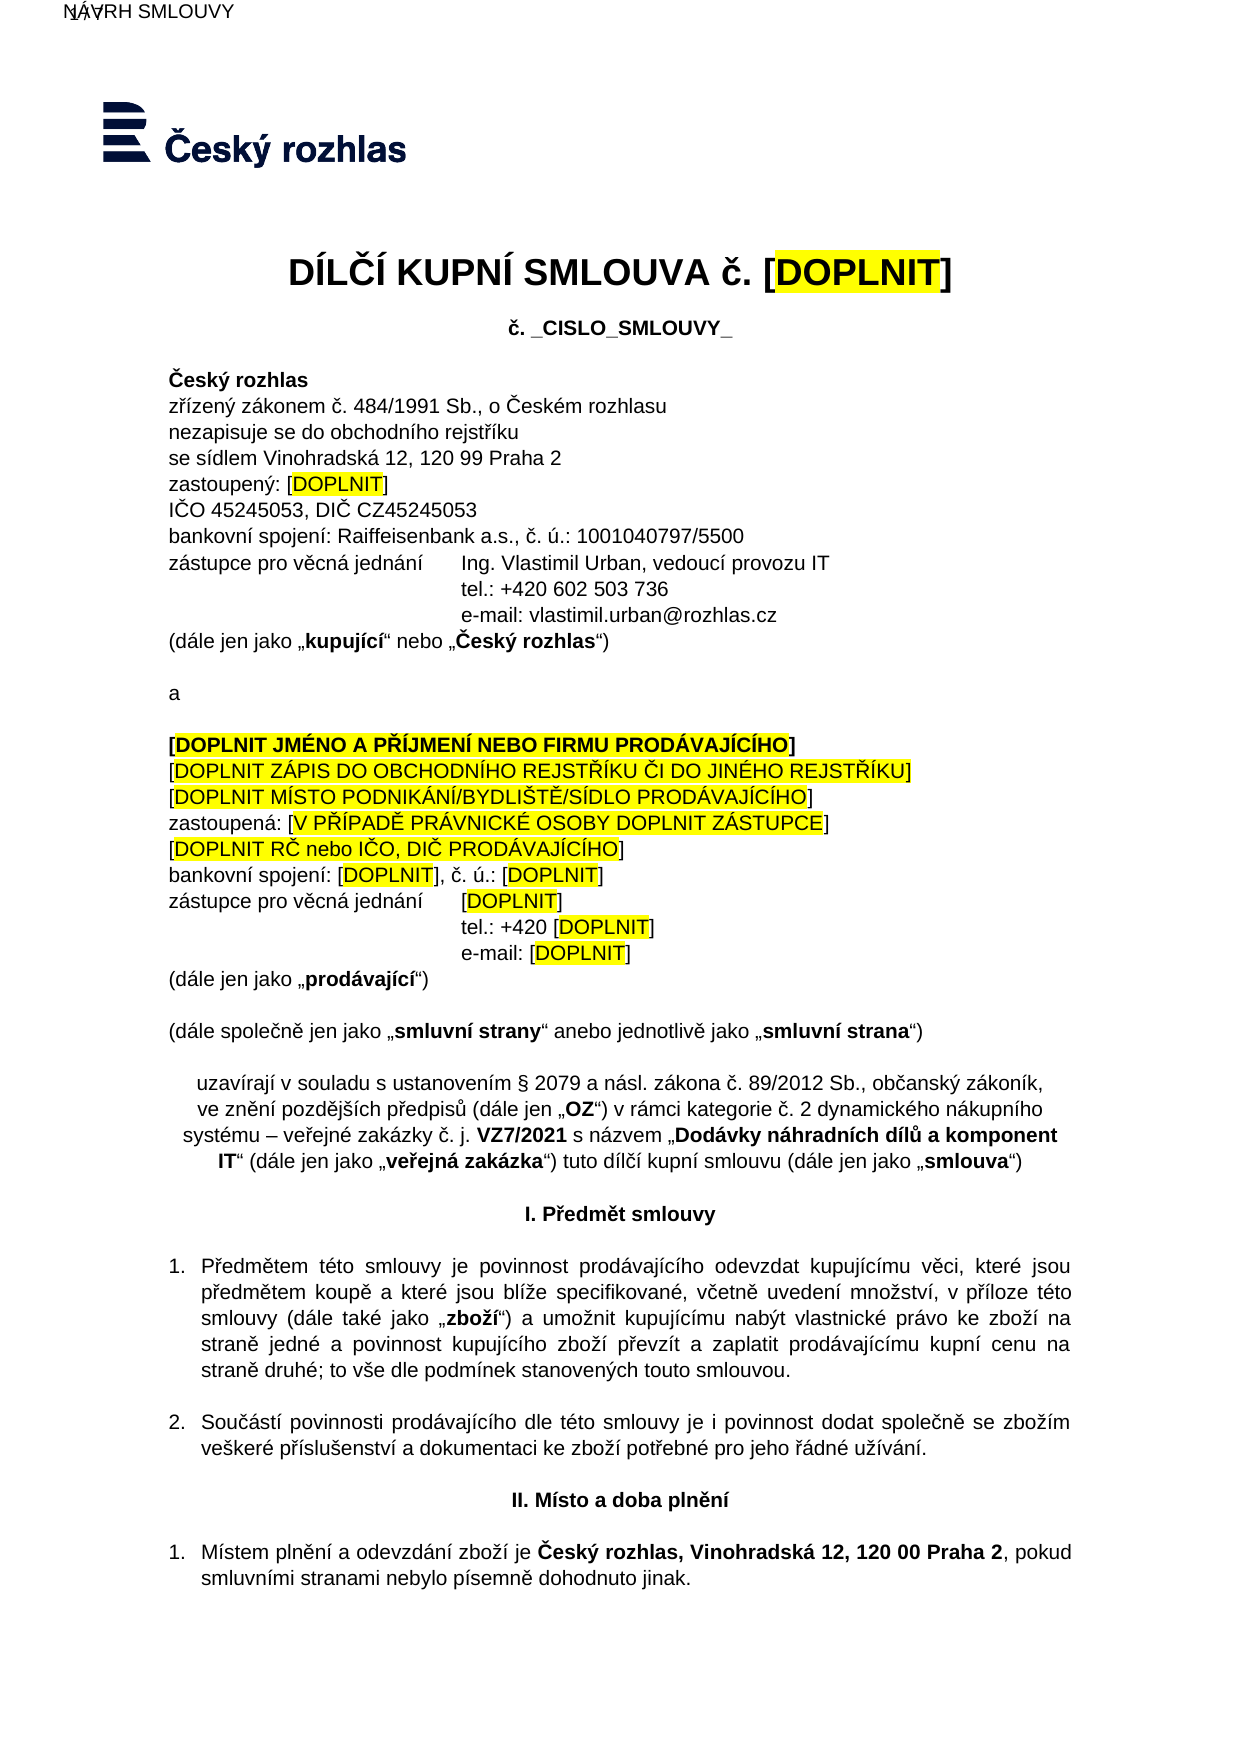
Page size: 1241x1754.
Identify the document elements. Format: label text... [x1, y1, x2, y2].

subtitle Předmět smlouvy [168, 1200, 1072, 1226]
text e-mail: vlastimil.urban@rozhlas.cz [168, 601, 1072, 627]
text Český rozhlas [168, 367, 1072, 393]
text zřízený zákonem č. 484/1991 Sb., o Českém rozhlasu [168, 393, 1072, 419]
text [DOPLNIT MÍSTO PODNIKÁNÍ/BYDLIŠTĚ/SÍDLO PRODÁVAJÍCÍHO] [168, 783, 1072, 809]
text (dále společně jen jako „smluvní strany“ anebo jednotlivě jako „smluvní strana“) [168, 1018, 1072, 1044]
text bankovní spojení: [DOPLNIT], č. ú.: [DOPLNIT] [168, 862, 1072, 888]
text se sídlem Vinohradská 12, 120 99 Praha 2 [168, 445, 1072, 471]
picture [103, 102, 406, 168]
text tel.: +420 [DOPLNIT] [168, 914, 1072, 940]
text zastoupená: [V PŘÍPADĚ PRÁVNICKÉ OSOBY DOPLNIT ZÁSTUPCE] [168, 809, 1072, 836]
text uzavírají v souladu s ustanovením § 2079 a násl. zákona č. 89/2012 Sb., občanský zákoník, [168, 1070, 1072, 1096]
text (dále jen jako „prodávající“) [168, 966, 1072, 992]
text tel.: +420 602 503 736 [168, 575, 1072, 601]
list Místem plnění a odevzdání zboží je Český rozhlas, Vinohradská 12, 120 00 Praha 2, pokud smluvními stranami nebylo písemně dohodnuto jinak. [168, 1539, 1072, 1591]
text (dále jen jako „kupující“ nebo „Český rozhlas“) [168, 627, 1072, 653]
text a [168, 679, 1072, 705]
text zástupce pro věcná jednání [DOPLNIT] [168, 888, 1072, 914]
title DÍLČÍ KUPNÍ SMLOUVA č. [DOPLNIT] [168, 250, 1072, 294]
text ve znění pozdějších předpisů (dále jen „OZ“) v rámci kategorie č. 2 dynamického nákupního systému – veřejné zakázky č. j. VZ7/2021 s názvem „Dodávky náhradních dílů a komponent IT“ (dále jen jako „veřejná zakázka“) tuto dílčí kupní smlouvu (dále jen jako „smlouva“) [168, 1096, 1072, 1174]
text zástupce pro věcná jednání Ing. Vlastimil Urban, vedoucí provozu IT [168, 549, 1072, 575]
text bankovní spojení: Raiffeisenbank a.s., č. ú.: 1001040797/5500 [168, 523, 1072, 549]
text č. _CISLO_SMLOUVY_ [168, 315, 1072, 341]
subtitle Místo a doba plnění [168, 1487, 1072, 1513]
list Předmětem této smlouvy je povinnost prodávajícího odevzdat kupujícímu věci, které jsou předmětem koupě a které jsou blíže specifikované, včetně uvedení množství, v příloze této smlouvy (dále také jako „zboží“) a umožnit kupujícímu nabýt vlastnické právo ke zboží na straně jedné a povinnost kupujícího zboží převzít a zaplatit prodávajícímu kupní cenu na straně druhé; to vše dle podmínek stanovených touto smlouvou. [168, 1252, 1072, 1382]
text nezapisuje se do obchodního rejstříku [168, 419, 1072, 445]
text e-mail: [DOPLNIT] [168, 940, 1072, 966]
text [DOPLNIT JMÉNO A PŘÍJMENÍ NEBO FIRMU PRODÁVAJÍCÍHO] [168, 731, 1072, 757]
list Součástí povinnosti prodávajícího dle této smlouvy je i povinnost dodat společně se zbožím veškeré příslušenství a dokumentaci ke zboží potřebné pro jeho řádné užívání. [168, 1408, 1072, 1461]
text [DOPLNIT ZÁPIS DO OBCHODNÍHO REJSTŘÍKU ČI DO JINÉHO REJSTŘÍKU] [168, 757, 1072, 783]
text IČO 45245053, DIČ CZ45245053 [168, 497, 1072, 523]
text [DOPLNIT RČ nebo IČO, DIČ PRODÁVAJÍCÍHO] [168, 836, 1072, 862]
text zastoupený: [DOPLNIT] [168, 471, 1072, 497]
